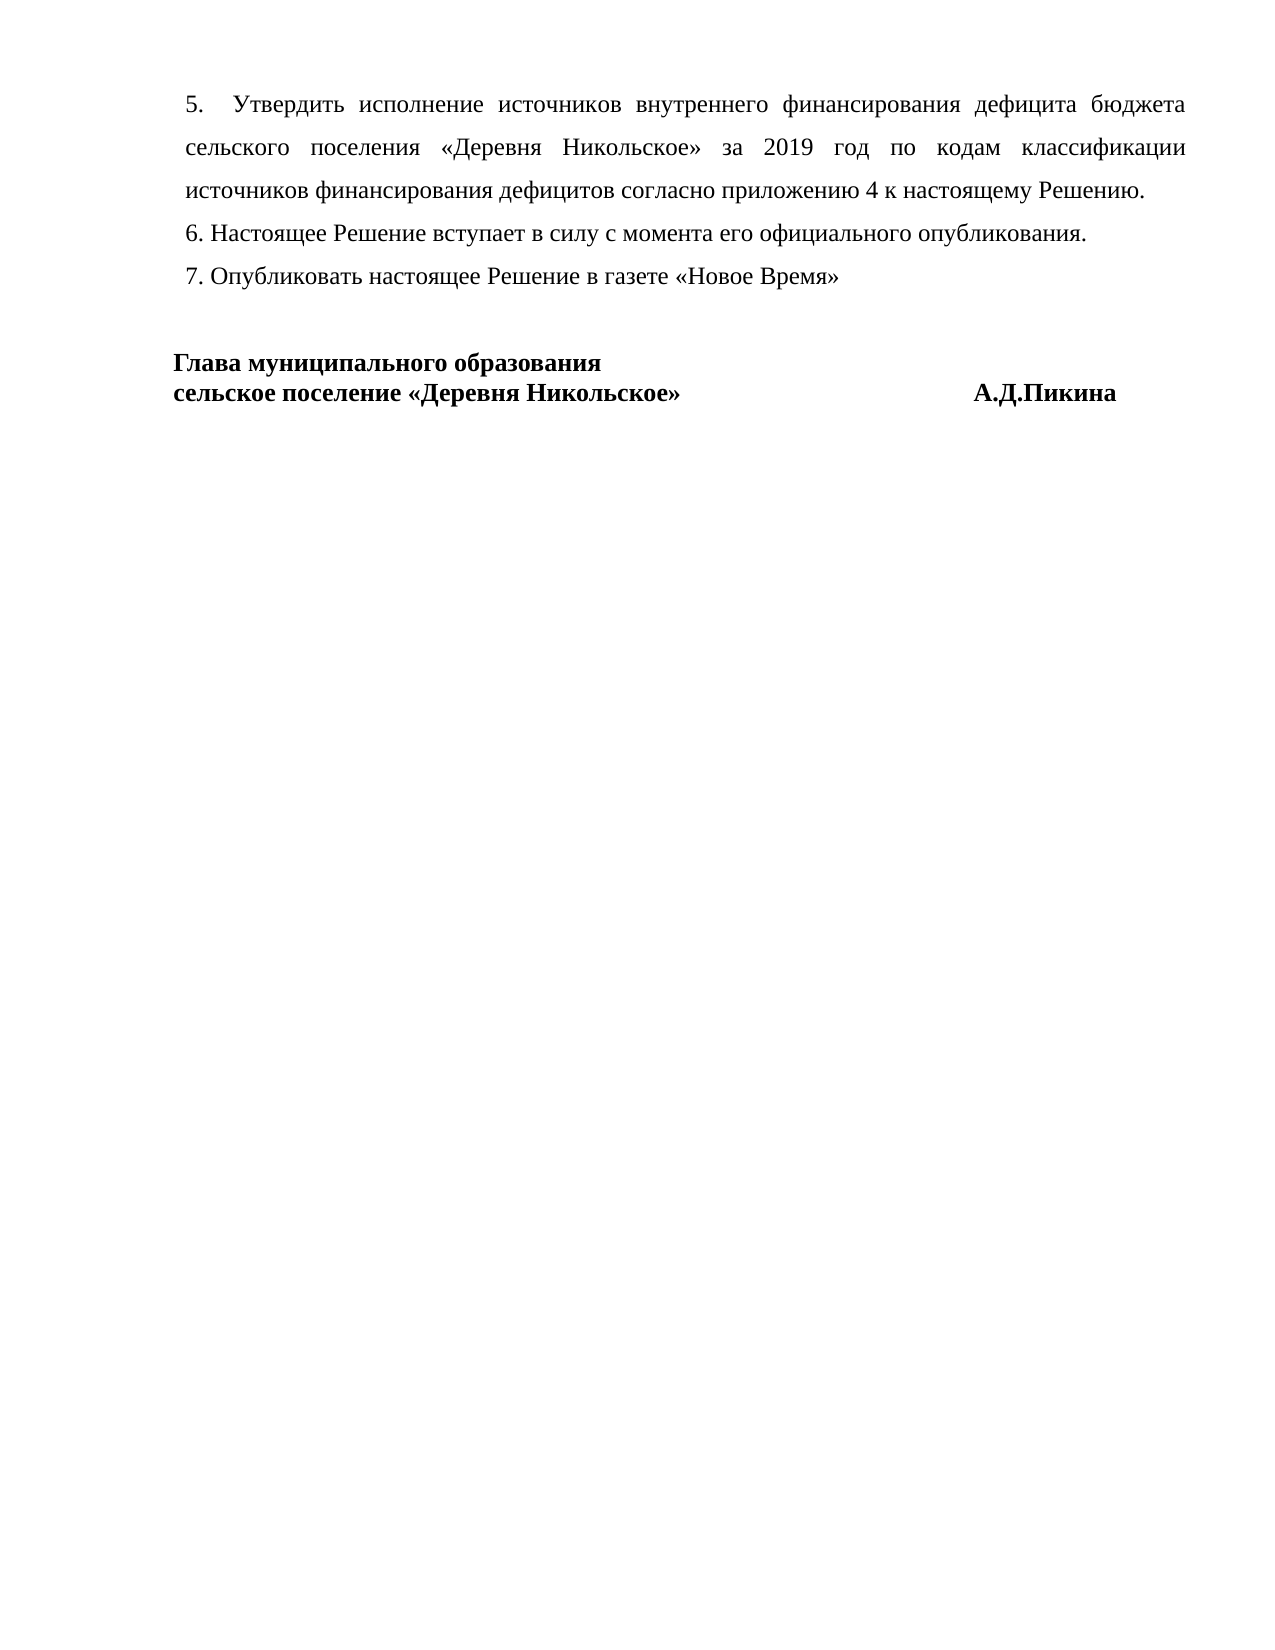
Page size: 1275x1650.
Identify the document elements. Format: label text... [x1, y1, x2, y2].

text 7. Опубликовать настоящее Решение в газете «Новое Время» [185, 261, 1186, 290]
text Глава муниципального образования [153, 347, 1186, 377]
text 5. Утвердить исполнение источников внутреннего финансирования дефицита бюджета сельского поселения «Деревня Никольское» за 2019 год по кодам классификации источников финансирования дефицитов согласно приложению 4 к настоящему Решению. [185, 89, 1186, 204]
text сельское поселение «Деревня Никольское» А.Д.Пикина [153, 377, 1186, 407]
text 6. Настоящее Решение вступает в силу с момента его официального опубликования. [185, 218, 1186, 247]
